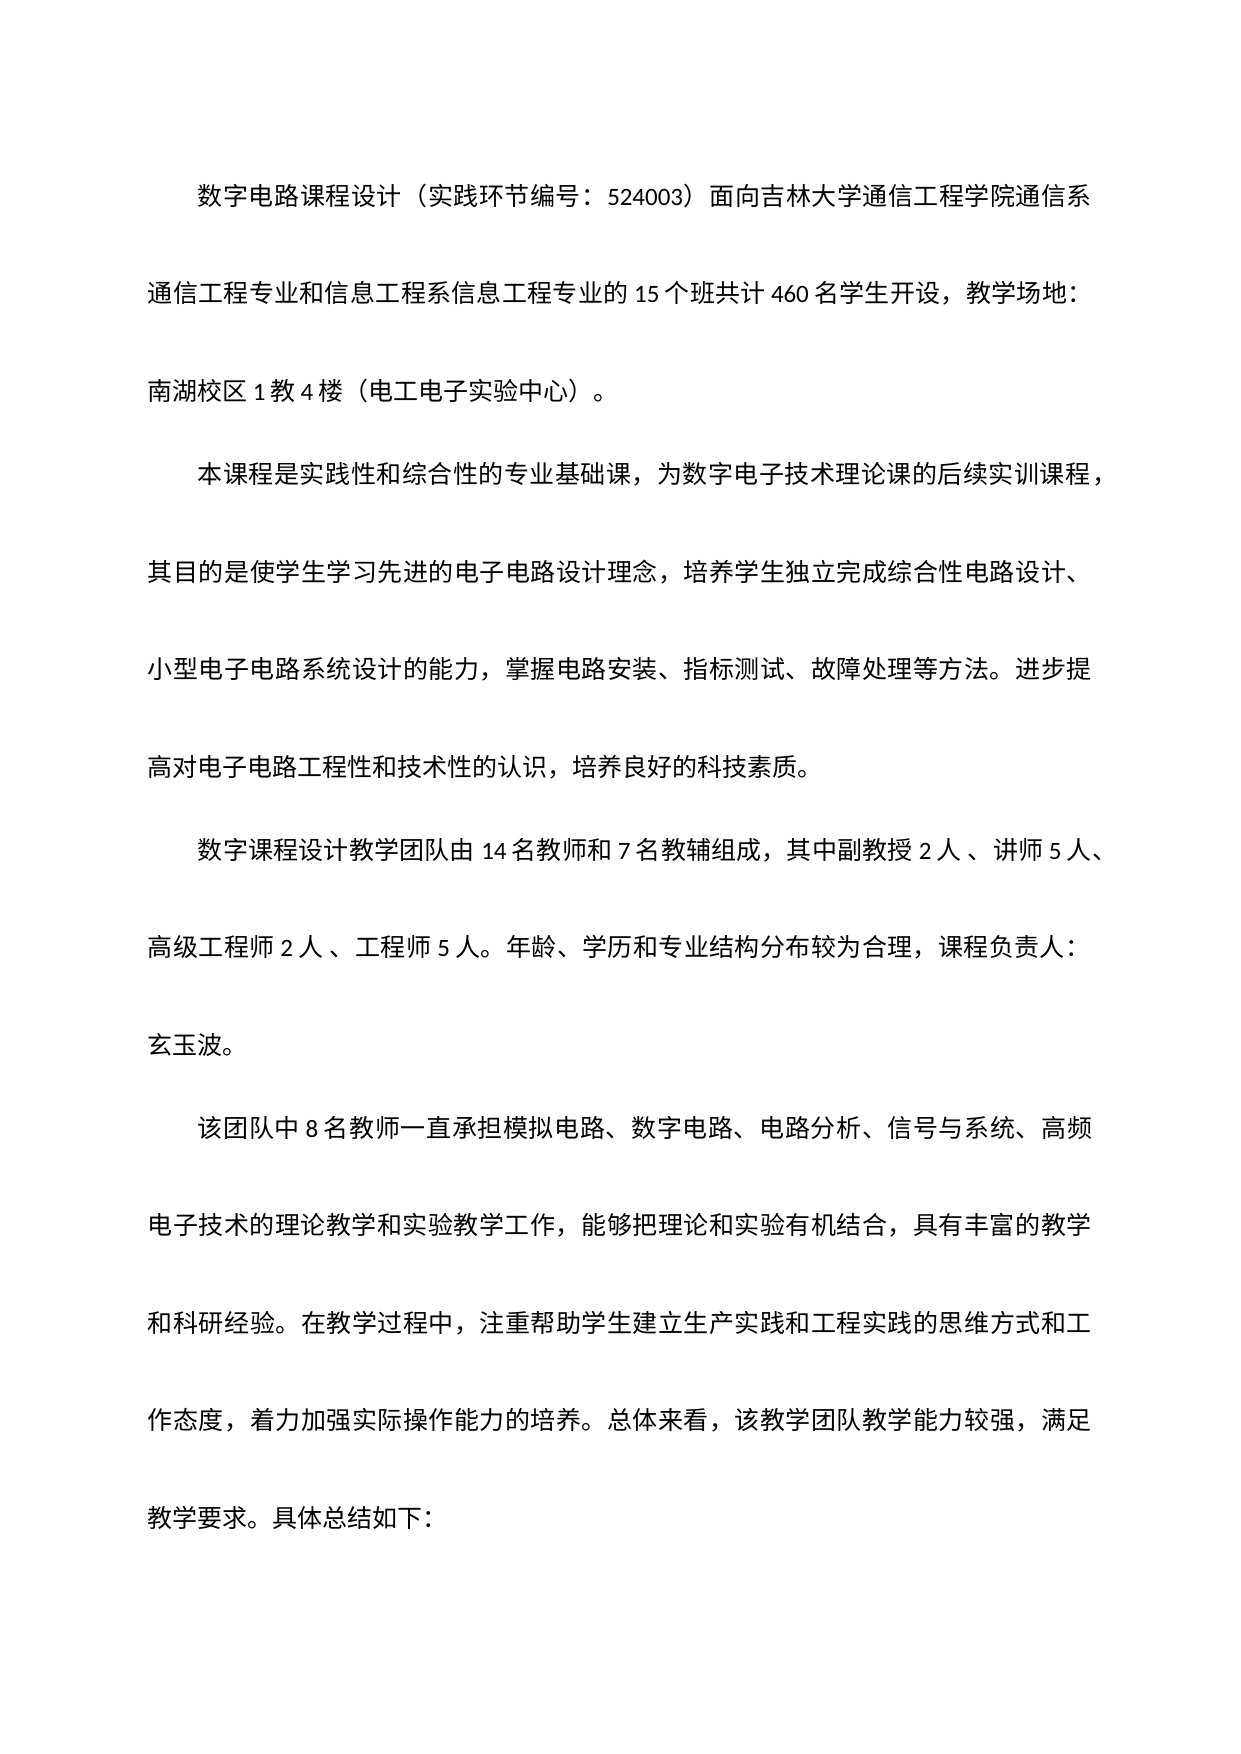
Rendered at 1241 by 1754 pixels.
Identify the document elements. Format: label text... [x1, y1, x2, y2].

text 本课程是实践性和综合性的专业基础课，为数字电子技术理论课的后续实训课程，其目的是使学生学习先进的电子电路设计理念，培养学生独立完成综合性电路设计、小型电子电路系统设计的能力，掌握电路安装、指标测试、故障处理等方法。进步提高对电子电路工程性和技术性的认识，培养良好的科技素质。 [148, 440, 1092, 798]
text 数字课程设计教学团队由14名教师和7名教辅组成，其中副教授2人 、讲师5人、高级工程师2人 、工程师5人。年龄、学历和专业结构分布较为合理，课程负责人：玄玉波。 [148, 816, 1092, 1076]
text 数字电路课程设计（实践环节编号：524003）面向吉林大学通信工程学院通信系通信工程专业和信息工程系信息工程专业的15个班共计460名学生开设，教学场地：南湖校区1教4楼（电工电子实验中心）。 [148, 162, 1092, 422]
text 该团队中8名教师一直承担模拟电路、数字电路、电路分析、信号与系统、高频电子技术的理论教学和实验教学工作，能够把理论和实验有机结合，具有丰富的教学和科研经验。在教学过程中，注重帮助学生建立生产实践和工程实践的思维方式和工作态度，着力加强实际操作能力的培养。总体来看，该教学团队教学能力较强，满足教学要求。具体总结如下： [148, 1094, 1092, 1549]
